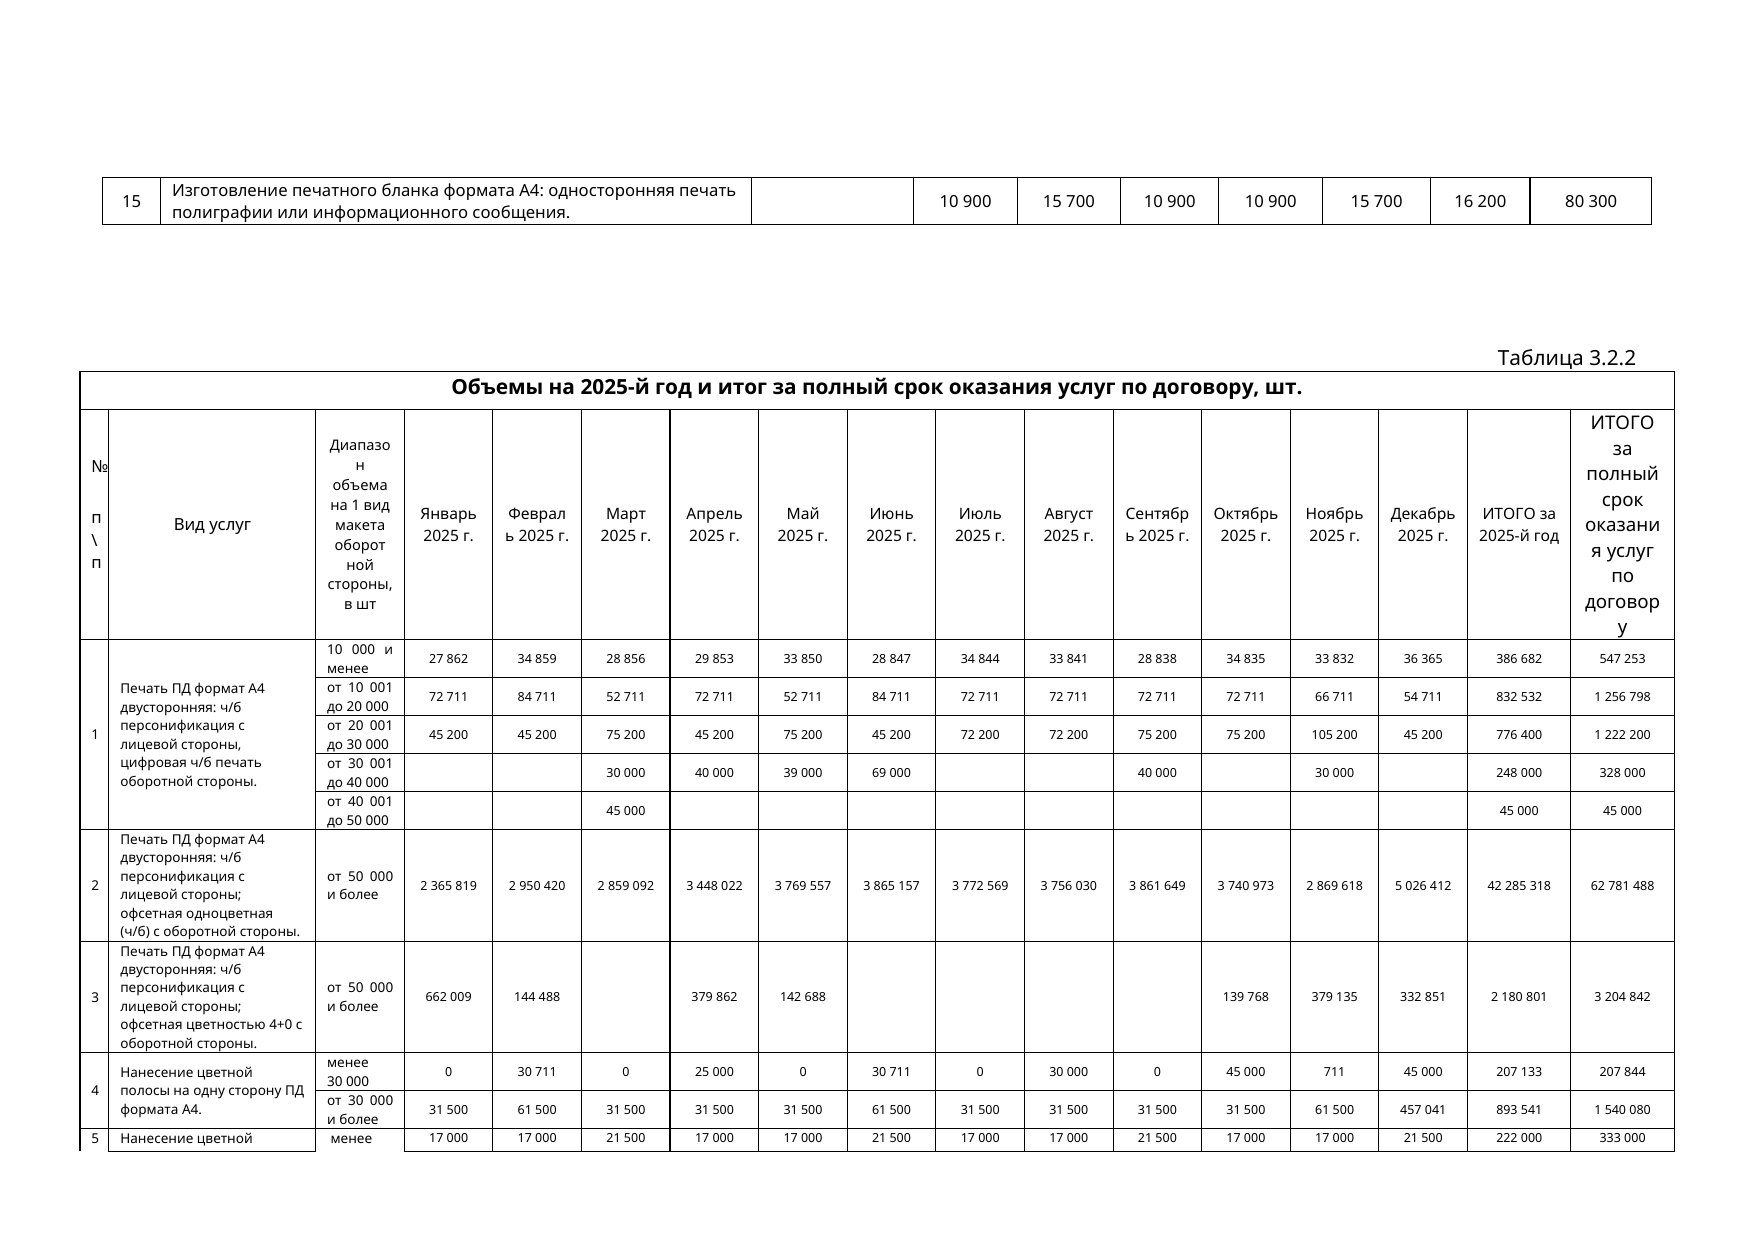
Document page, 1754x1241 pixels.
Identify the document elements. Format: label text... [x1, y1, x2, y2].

table_cell 4 [81, 1053, 108, 1128]
table_cell 1 222 200 [1571, 716, 1674, 753]
table_cell 144 488 [493, 942, 581, 1052]
table_cell 379 862 [671, 942, 758, 1052]
table_cell менее 30 000 [316, 1129, 404, 1151]
table_cell [1025, 754, 1113, 791]
table_cell 0 [759, 1053, 847, 1090]
table_cell 0 [405, 1053, 492, 1090]
table_cell 207 133 [1468, 1053, 1570, 1090]
table_cell 15 700 [1018, 178, 1120, 224]
table_cell Ноябрь 2025 г. [1291, 410, 1378, 639]
table_cell от 40 001 до 50 000 [316, 792, 404, 829]
table_cell 0 [936, 1053, 1024, 1090]
table_cell 379 135 [1291, 942, 1378, 1052]
table_cell 386 682 [1468, 640, 1570, 677]
table_cell от 10 001 до 20 000 [316, 678, 404, 715]
table_cell 333 000 [1571, 1129, 1674, 1151]
table_cell 62 781 488 [1571, 830, 1674, 941]
table_cell 72 200 [936, 716, 1024, 753]
table_cell 893 541 [1468, 1091, 1570, 1128]
table_cell 17 000 [936, 1129, 1024, 1151]
table_cell 21 500 [1114, 1129, 1201, 1151]
table_cell [493, 792, 581, 829]
table_cell 21 500 [582, 1129, 669, 1151]
table_cell 45 000 [582, 792, 669, 829]
table_cell 3 448 022 [671, 830, 758, 941]
table_cell Диапазон объема на 1 вид макета оборот ной стороны, в шт [316, 410, 404, 639]
table_cell 662 009 [405, 942, 492, 1052]
table_cell 25 000 [671, 1053, 758, 1090]
table_cell 0 [1114, 1053, 1201, 1090]
table_cell менее 30 000 [316, 1053, 404, 1090]
table_cell 54 711 [1379, 678, 1467, 715]
table_header Объемы на 2025-й год и итог за полный срок оказания услуг по договору, шт. [81, 372, 1674, 408]
table_cell от 50 000 и более [316, 830, 404, 941]
table_cell от 30 001 до 40 000 [316, 754, 404, 791]
table_cell 45 200 [671, 716, 758, 753]
table_cell Январь 2025 г. [405, 410, 492, 639]
table_cell 34 835 [1202, 640, 1290, 677]
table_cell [109, 1129, 315, 1151]
table_cell 34 844 [936, 640, 1024, 677]
table_cell Июль 2025 г. [936, 410, 1024, 639]
table_cell 3 740 973 [1202, 830, 1290, 941]
table_cell 30 000 [1025, 1053, 1113, 1090]
table_cell 17 000 [1291, 1129, 1378, 1151]
table_cell Нанесение цветной полосы на одну сторону ПД формата А4. [109, 1053, 315, 1128]
table_cell 66 711 [1291, 678, 1378, 715]
table_cell 45 000 [1571, 792, 1674, 829]
table_cell 248 000 [1468, 754, 1570, 791]
table_cell Декабрь 2025 г. [1379, 410, 1467, 639]
table_cell 15 [103, 178, 160, 224]
table_cell [1291, 792, 1378, 829]
table_cell от 20 001 до 30 000 [316, 716, 404, 753]
table_cell [848, 792, 935, 829]
table_cell 33 841 [1025, 640, 1113, 677]
table_cell 45 000 [1468, 792, 1570, 829]
table_cell 72 711 [671, 678, 758, 715]
table_cell [1025, 942, 1113, 1052]
table_cell 31 500 [1025, 1091, 1113, 1128]
table_cell 72 200 [1025, 716, 1113, 753]
table_cell 27 862 [405, 640, 492, 677]
table_cell 142 688 [759, 942, 847, 1052]
table_cell 1 [81, 640, 108, 829]
table_cell 3 865 157 [848, 830, 935, 941]
table_cell [936, 754, 1024, 791]
table_cell 711 [1291, 1053, 1378, 1090]
table_cell 45 200 [848, 716, 935, 753]
table_cell 17 000 [1202, 1129, 1290, 1151]
table_cell 72 711 [1202, 678, 1290, 715]
table_cell 45 200 [493, 716, 581, 753]
table_cell 139 768 [1202, 942, 1290, 1052]
table_cell от 30 000 и более [316, 1091, 404, 1128]
table_cell [752, 178, 913, 224]
table_cell Печать ПД формат А4 двусторонняя: ч/б персонификация с лицевой стороны, цифровая ч/б печать оборотной стороны. [109, 640, 315, 829]
table_cell ИТОГО за полный срок оказания услуг по договору [1571, 410, 1674, 639]
table_cell 72 711 [936, 678, 1024, 715]
table_cell 10 000 и менее [316, 640, 404, 677]
table_cell 16 200 [1431, 178, 1529, 224]
table_cell 328 000 [1571, 754, 1674, 791]
table_cell 31 500 [582, 1091, 669, 1128]
table_cell 457 041 [1379, 1091, 1467, 1128]
table_cell 30 000 [582, 754, 669, 791]
table_cell 72 711 [1114, 678, 1201, 715]
table_cell Сентябрь 2025 г. [1114, 410, 1201, 639]
table_cell 31 500 [405, 1091, 492, 1128]
table_cell 28 838 [1114, 640, 1201, 677]
table_cell [1379, 792, 1467, 829]
table_cell [759, 792, 847, 829]
table_cell 21 500 [1379, 1129, 1467, 1151]
table_cell 29 853 [671, 640, 758, 677]
table_cell 10 900 [914, 178, 1017, 224]
table_cell 5 026 412 [1379, 830, 1467, 941]
table_cell 42 285 318 [1468, 830, 1570, 941]
table_cell 52 711 [759, 678, 847, 715]
table_cell 17 000 [405, 1129, 492, 1151]
table_cell 72 711 [405, 678, 492, 715]
table_cell 31 500 [1202, 1091, 1290, 1128]
table_cell [848, 942, 935, 1052]
table_cell 2 859 092 [582, 830, 669, 941]
table_cell 69 000 [848, 754, 935, 791]
table_cell от 50 000 и более [316, 942, 404, 1052]
table_cell [1114, 942, 1201, 1052]
table_cell [671, 792, 758, 829]
table_cell 75 200 [1202, 716, 1290, 753]
table_cell 40 000 [1114, 754, 1201, 791]
table_cell 2 950 420 [493, 830, 581, 941]
table_cell 45 200 [1379, 716, 1467, 753]
table_cell Июнь 2025 г. [848, 410, 935, 639]
table_cell 3 861 649 [1114, 830, 1201, 941]
table_cell 2 365 819 [405, 830, 492, 941]
table_cell 40 000 [671, 754, 758, 791]
table_cell 45 000 [1379, 1053, 1467, 1090]
table_cell ИТОГО за 2025-й год [1468, 410, 1570, 639]
table_cell 61 500 [493, 1091, 581, 1128]
table_cell Май 2025 г. [759, 410, 847, 639]
table_cell 31 500 [1114, 1091, 1201, 1128]
table_cell Печать ПД формат А4 двусторонняя: ч/б персонификация с лицевой стороны; офсетная одноцветная (ч/б) с оборотной стороны. [109, 830, 315, 941]
table_cell 105 200 [1291, 716, 1378, 753]
table_cell Печать ПД формат А4 двусторонняя: ч/б персонификация с лицевой стороны; офсетная цветностью 4+0 с оборотной стороны. [109, 942, 315, 1052]
table_cell Февраль 2025 г. [493, 410, 581, 639]
table_cell 17 000 [671, 1129, 758, 1151]
table_cell 17 000 [1025, 1129, 1113, 1151]
table_cell [1025, 792, 1113, 829]
table_cell 207 844 [1571, 1053, 1674, 1090]
table_cell 45 000 [1202, 1053, 1290, 1090]
table_cell 31 500 [671, 1091, 758, 1128]
table_cell 10 900 [1121, 178, 1218, 224]
table_cell 84 711 [493, 678, 581, 715]
table_cell 31 500 [936, 1091, 1024, 1128]
table_cell 31 500 [759, 1091, 847, 1128]
table_cell Август 2025 г. [1025, 410, 1113, 639]
table_cell 1 540 080 [1571, 1091, 1674, 1128]
table_cell 39 000 [759, 754, 847, 791]
table_cell Март 2025 г. [582, 410, 669, 639]
table_cell 10 900 [1219, 178, 1322, 224]
table_cell 2 869 618 [1291, 830, 1378, 941]
table_cell 15 700 [1323, 178, 1430, 224]
table_cell 3 772 569 [936, 830, 1024, 941]
table_cell [1379, 754, 1467, 791]
table_cell 33 832 [1291, 640, 1378, 677]
table_cell [1114, 792, 1201, 829]
table_cell 84 711 [848, 678, 935, 715]
table_cell 222 000 [1468, 1129, 1570, 1151]
table_cell 30 711 [493, 1053, 581, 1090]
table_cell 61 500 [1291, 1091, 1378, 1128]
table_cell 45 200 [405, 716, 492, 753]
table_cell [936, 942, 1024, 1052]
text Таблица 3.2.2 [118, 343, 1636, 371]
table_cell 28 856 [582, 640, 669, 677]
table_cell Октябрь 2025 г. [1202, 410, 1290, 639]
table_cell Апрель 2025 г. [671, 410, 758, 639]
table_cell [493, 754, 581, 791]
table_cell 3 756 030 [1025, 830, 1113, 941]
table_cell 72 711 [1025, 678, 1113, 715]
table_cell 28 847 [848, 640, 935, 677]
table_cell 30 000 [1291, 754, 1378, 791]
table_cell 75 200 [582, 716, 669, 753]
table_cell 3 204 842 [1571, 942, 1674, 1052]
table_cell [582, 942, 669, 1052]
table_cell [1202, 792, 1290, 829]
table_cell 61 500 [848, 1091, 935, 1128]
table_cell 547 253 [1571, 640, 1674, 677]
table_cell № п\п [81, 410, 108, 639]
table_cell 75 200 [1114, 716, 1201, 753]
table_cell Вид услуг [109, 410, 315, 639]
table_cell 17 000 [493, 1129, 581, 1151]
table_cell 2 [81, 830, 108, 941]
table_cell 30 711 [848, 1053, 935, 1090]
table_cell Изготовление печатного бланка формата А4: односторонняя печать полиграфии или информационного сообщения. [161, 178, 751, 224]
table_cell [405, 792, 492, 829]
table_cell 34 859 [493, 640, 581, 677]
table_cell 3 [81, 942, 108, 1052]
table_cell 21 500 [848, 1129, 935, 1151]
table_cell 80 300 [1531, 178, 1651, 224]
table_cell 776 400 [1468, 716, 1570, 753]
table_cell [936, 792, 1024, 829]
table_cell 36 365 [1379, 640, 1467, 677]
table_cell 5 [81, 1129, 108, 1151]
table_cell 33 850 [759, 640, 847, 677]
table_cell [1202, 754, 1290, 791]
table_cell 1 256 798 [1571, 678, 1674, 715]
table_cell 0 [582, 1053, 669, 1090]
table_cell 332 851 [1379, 942, 1467, 1052]
table_cell 52 711 [582, 678, 669, 715]
table_cell 2 180 801 [1468, 942, 1570, 1052]
table_cell 17 000 [759, 1129, 847, 1151]
table_cell 832 532 [1468, 678, 1570, 715]
table_cell [405, 754, 492, 791]
table_cell 3 769 557 [759, 830, 847, 941]
table_cell 75 200 [759, 716, 847, 753]
